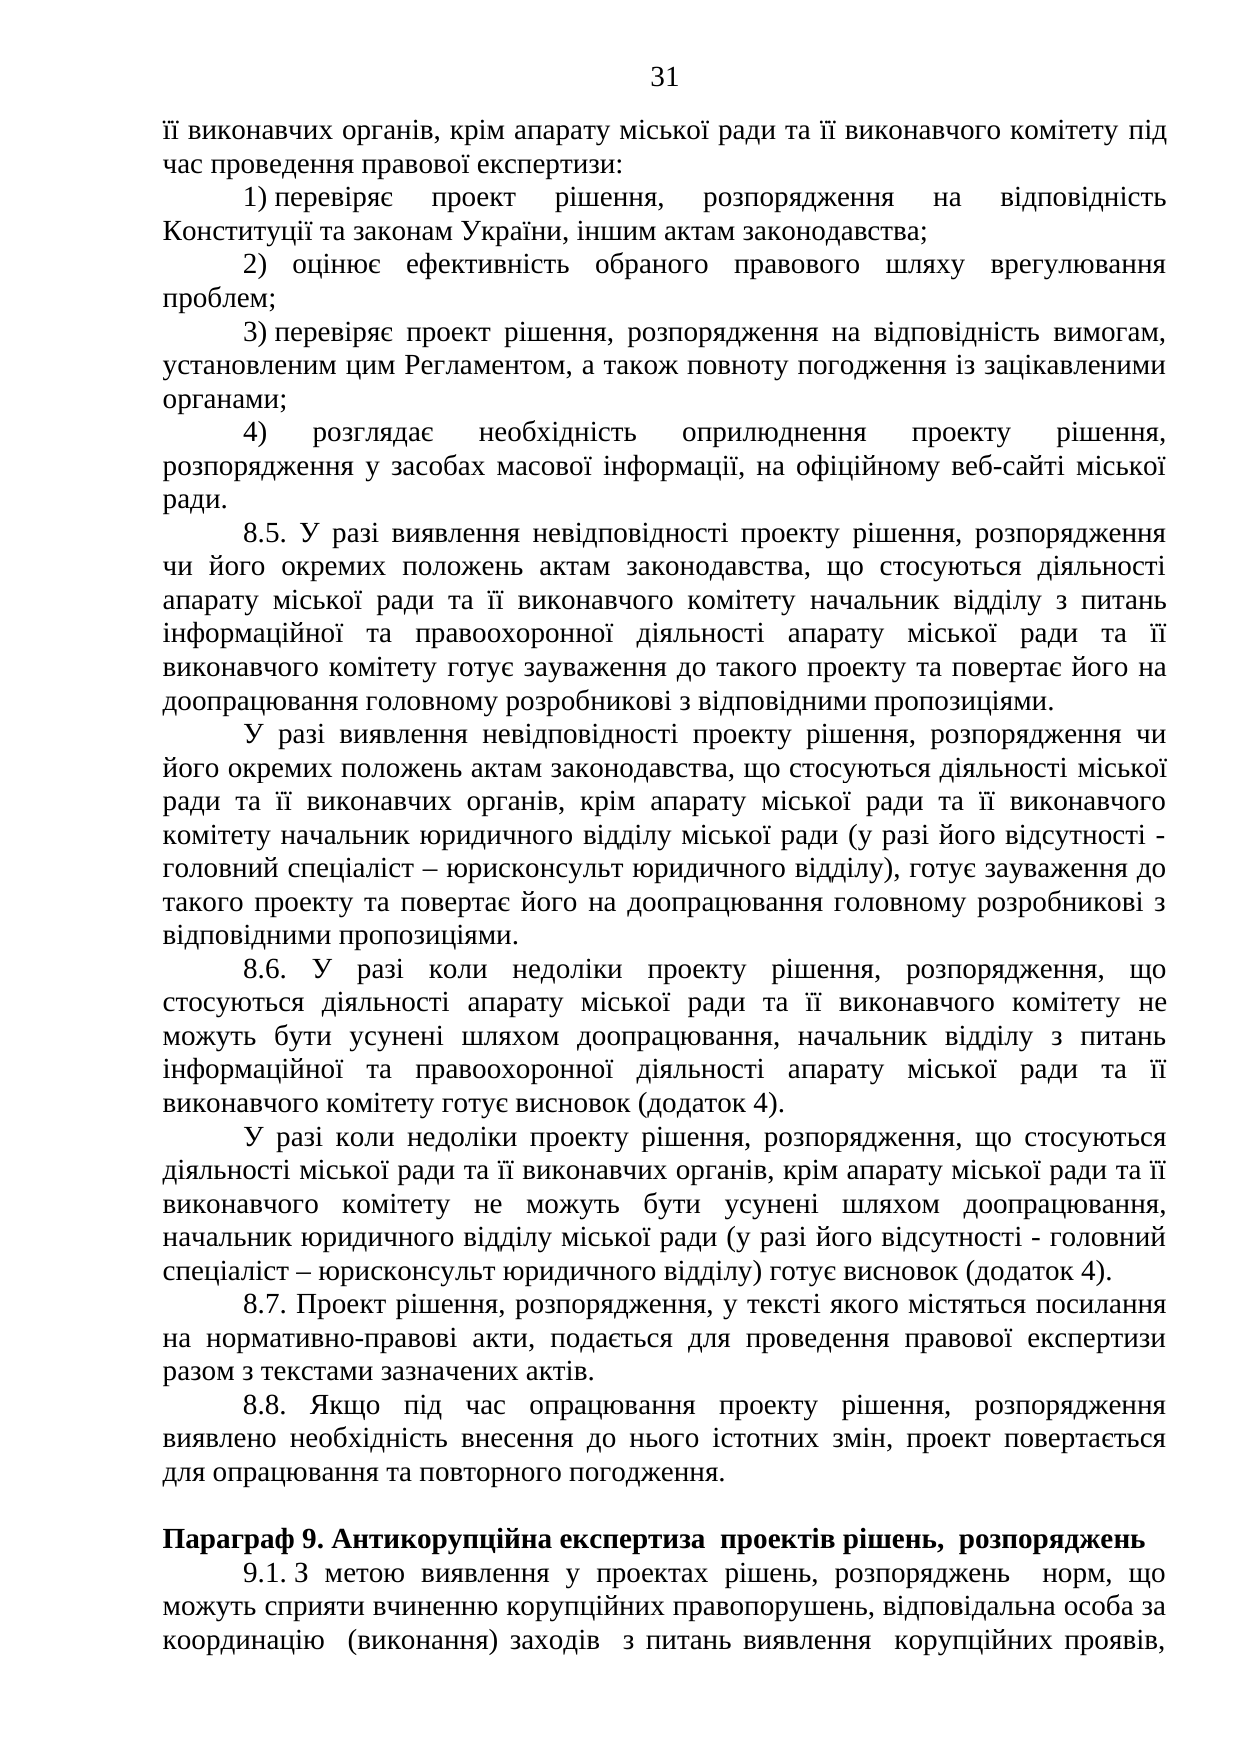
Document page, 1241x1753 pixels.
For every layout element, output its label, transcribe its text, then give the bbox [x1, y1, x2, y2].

text 8.6. У разі коли недоліки проекту рішення, розпорядження, що стосуються діяльності апарату міської ради та її виконавчого комітету не можуть бути усунені шляхом доопрацювання, начальник відділу з питань інформаційної та правоохоронної діяльності апарату міської ради та її виконавчого комітету готує висновок (додаток 4). [162, 951, 1167, 1119]
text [162, 112, 1167, 179]
text 4) розглядає необхідність оприлюднення проекту рішення, розпорядження у засобах масової інформації, на офіційному веб-сайті міської ради. [162, 414, 1167, 515]
text 2) оцінює ефективність обраного правового шляху врегулювання проблем; [162, 247, 1167, 314]
text 3) перевіряє проект рішення, розпорядження на відповідність вимогам, установленим цим Регламентом, а також повноту погодження із зацікавленими органами; [162, 314, 1167, 414]
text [162, 1555, 1167, 1655]
subtitle Параграф 9. Антикорупційна експертиза проектів рішень, розпоряджень [162, 1521, 1167, 1555]
text У разі коли недоліки проекту рішення, розпорядження, що стосуються діяльності міської ради та її виконавчих органів, крім апарату міської ради та її виконавчого комітету не можуть бути усунені шляхом доопрацювання, начальник юридичного відділу міської ради (у разі його відсутності - головний спеціаліст – юрисконсульт юридичного відділу) готує висновок (додаток 4). [162, 1119, 1167, 1286]
text 8.8. Якщо під час опрацювання проекту рішення, розпорядження виявлено необхідність внесення до нього істотних змін, проект повертається для опрацювання та повторного погодження. [162, 1387, 1167, 1488]
text У разі виявлення невідповідності проекту рішення, розпорядження чи його окремих положень актам законодавства, що стосуються діяльності міської ради та її виконавчих органів, крім апарату міської ради та її виконавчого комітету начальник юридичного відділу міської ради (у разі його відсутності - головний спеціаліст – юрисконсульт юридичного відділу), готує зауваження до такого проекту та повертає його на доопрацювання головному розробникові з відповідними пропозиціями. [162, 716, 1167, 951]
text 8.5. У разі виявлення невідповідності проекту рішення, розпорядження чи його окремих положень актам законодавства, що стосуються діяльності апарату міської ради та її виконавчого комітету начальник відділу з питань інформаційної та правоохоронної діяльності апарату міської ради та її виконавчого комітету готує зауваження до такого проекту та повертає його на доопрацювання головному розробникові з відповідними пропозиціями. [162, 515, 1167, 716]
text 8.7. Проект рішення, розпорядження, у тексті якого містяться посилання на нормативно-правові акти, подається для проведення правової експертизи разом з текстами зазначених актів. [162, 1286, 1167, 1387]
text 1) перевіряє проект рішення, розпорядження на відповідність Конституції та законам України, іншим актам законодавства; [162, 179, 1167, 247]
